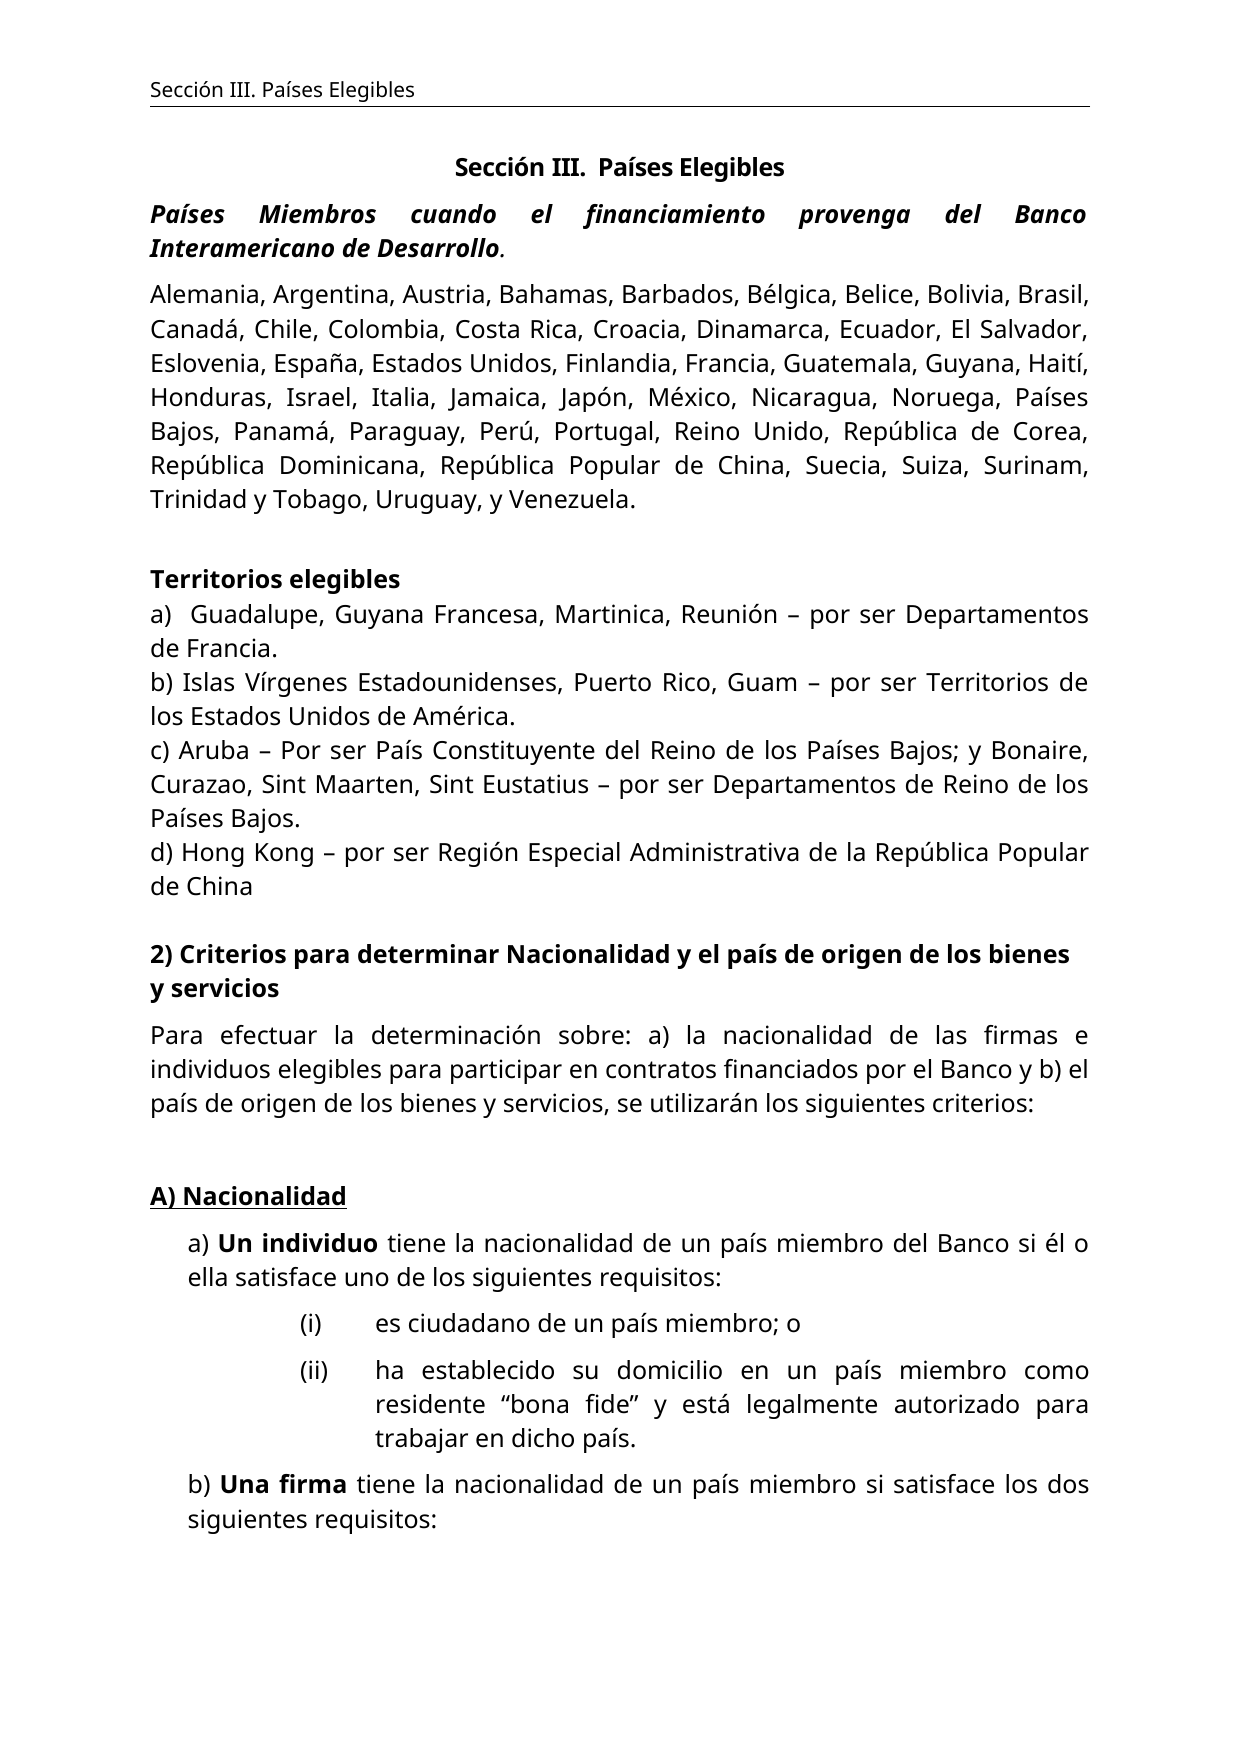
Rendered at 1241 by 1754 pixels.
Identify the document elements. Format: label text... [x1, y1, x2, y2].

subtitle Sección III. Países Elegibles [150, 150, 1090, 184]
text A) Nacionalidad [150, 1179, 1090, 1213]
text Para efectuar la determinación sobre: a) la nacionalidad de las firmas e individuos elegibles para participar en contratos financiados por el Banco y b) el país de origen de los bienes y servicios, se utilizarán los siguientes criterios: [150, 1017, 1090, 1120]
text b) Islas Vírgenes Estadounidenses, Puerto Rico, Guam – por ser Territorios de los Estados Unidos de América. [150, 664, 1090, 732]
text Territorios elegibles [150, 562, 1090, 596]
text Países Miembros cuando el financiamiento provenga del Banco Interamericano de Desarrollo. [150, 197, 1090, 265]
text 2) Criterios para determinar Nacionalidad y el país de origen de los bienes y servicios [150, 937, 1090, 1005]
text c) Aruba – Por ser País Constituyente del Reino de los Países Bajos; y Bonaire, Curazao, Sint Maarten, Sint Eustatius – por ser Departamentos de Reino de los Países Bajos. [150, 732, 1090, 835]
text b) Una firma tiene la nacionalidad de un país miembro si satisface los dos siguientes requisitos: [187, 1467, 1090, 1535]
text a) Guadalupe, Guyana Francesa, Martinica, Reunión – por ser Departamentos de Francia. [150, 596, 1090, 664]
text Alemania, Argentina, Austria, Bahamas, Barbados, Bélgica, Belice, Bolivia, Brasil, Canadá, Chile, Colombia, Costa Rica, Croacia, Dinamarca, Ecuador, El Salvador, Eslovenia, España, Estados Unidos, Finlandia, Francia, Guatemala, Guyana, Haití, Honduras, Israel, Italia, Jamaica, Japón, México, Nicaragua, Noruega, Países Bajos, Panamá, Paraguay, Perú, Portugal, Reino Unido, República de Corea, República Dominicana, República Popular de China, Suecia, Suiza, Surinam, Trinidad y Tobago, Uruguay, y Venezuela. [150, 277, 1090, 516]
list ha establecido su domicilio en un país miembro como residente “bona fide” y está legalmente autorizado para trabajar en dicho país. [300, 1352, 1090, 1455]
text a) Un individuo tiene la nacionalidad de un país miembro del Banco si él o ella satisface uno de los siguientes requisitos: [187, 1225, 1090, 1293]
text d) Hong Kong – por ser Región Especial Administrativa de la República Popular de China [150, 835, 1090, 903]
list es ciudadano de un país miembro; o [300, 1306, 1090, 1340]
